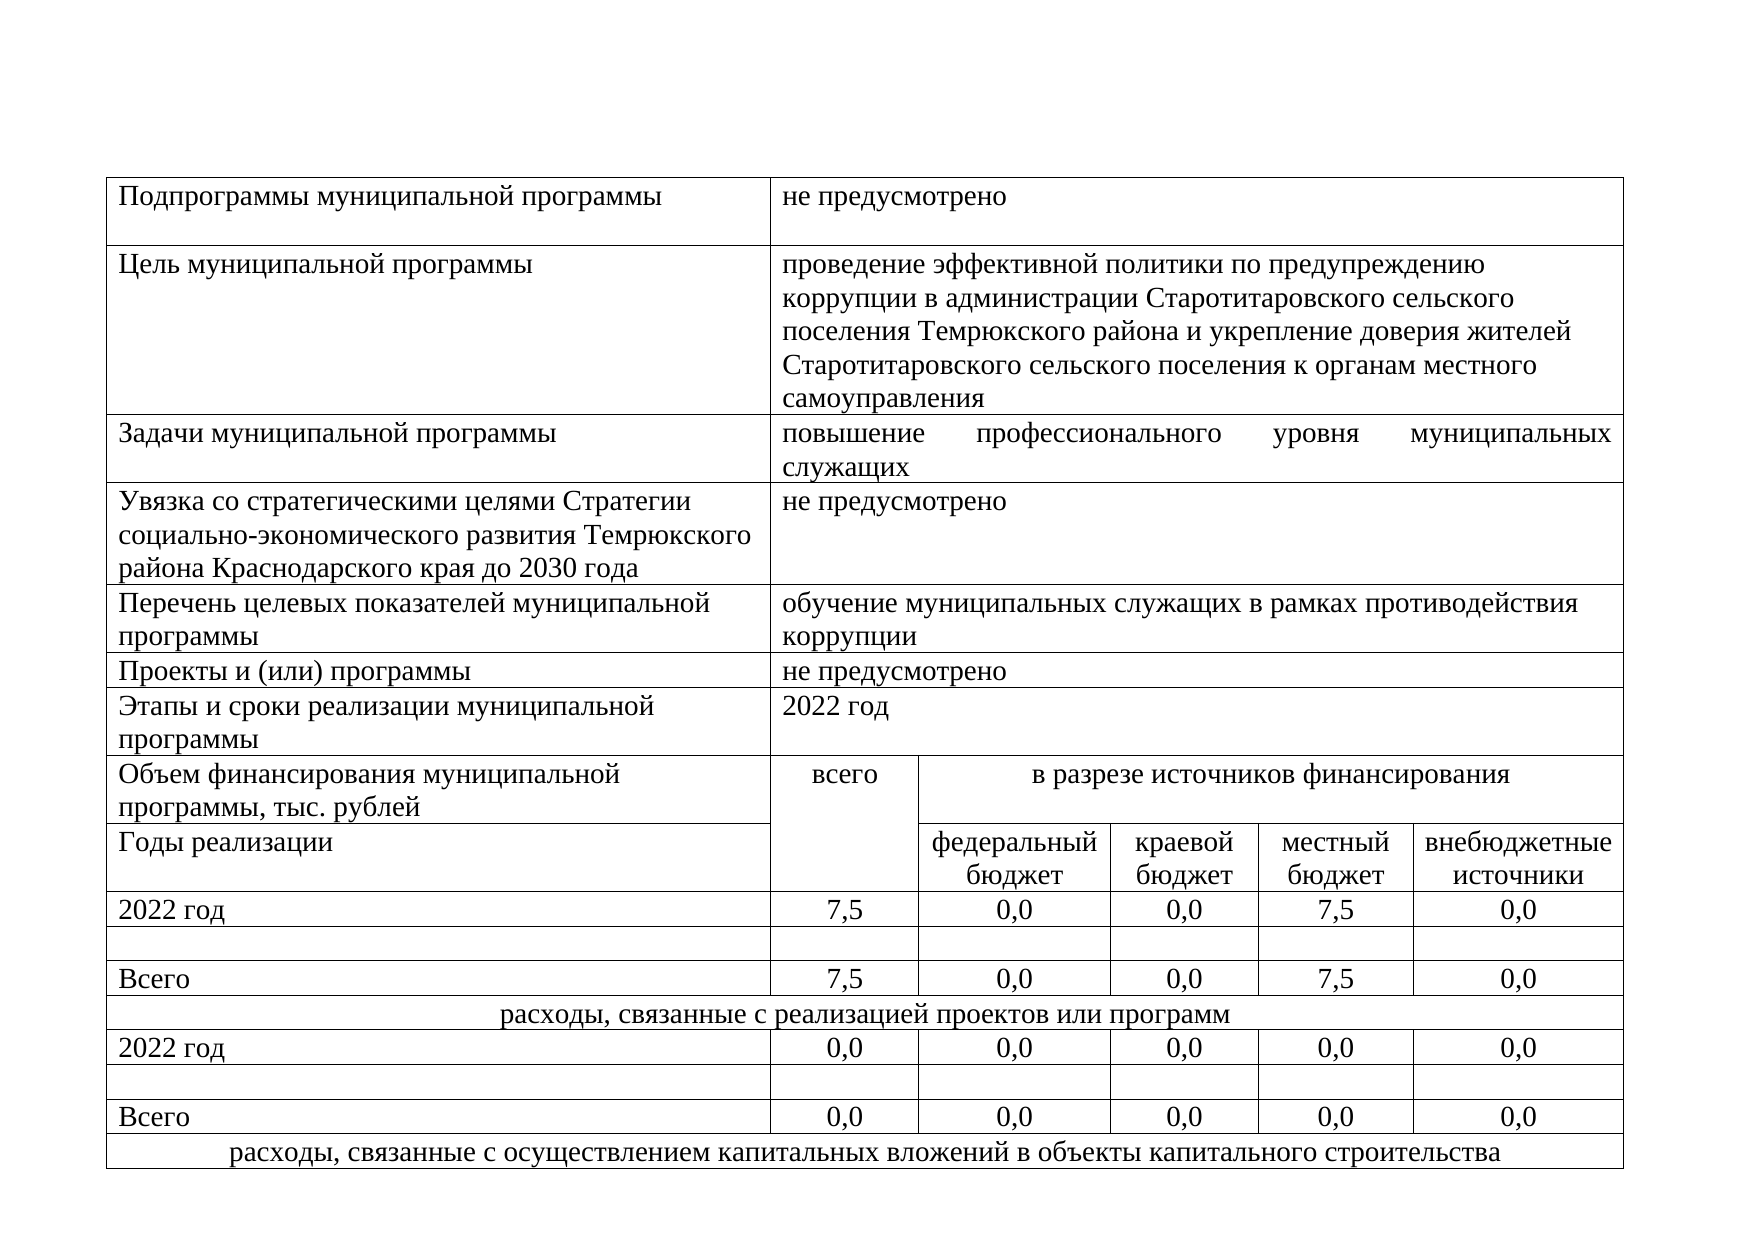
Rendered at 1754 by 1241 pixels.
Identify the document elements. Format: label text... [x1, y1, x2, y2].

table_cell не предусмотрено [771, 653, 1623, 687]
table_cell повышение профессионального уровня муниципальных служащих [771, 415, 1623, 482]
table_cell 0,0 [1111, 1100, 1258, 1133]
table_cell 0,0 [1414, 961, 1623, 995]
table_cell 0,0 [919, 961, 1110, 995]
table_cell Всего [107, 961, 770, 995]
table_cell местный бюджет [1259, 824, 1413, 891]
table_cell [1414, 1065, 1623, 1098]
table_cell 0,0 [919, 1100, 1110, 1133]
table_cell Задачи муниципальной программы [107, 415, 770, 482]
table_cell 0,0 [1111, 1030, 1258, 1064]
table_cell проведение эффективной политики по предупреждению коррупции в администрации Старотитаровского сельского поселения Темрюкского района и укрепление доверия жителей Старотитаровского сельского поселения к органам местного самоуправления [771, 246, 1623, 414]
table_cell [107, 1065, 770, 1098]
table_cell краевой бюджет [1111, 824, 1258, 891]
table_cell не предусмотрено [771, 483, 1623, 584]
table_cell Цель муниципальной программы [107, 246, 770, 414]
table_cell 0,0 [1111, 961, 1258, 995]
table_cell 0,0 [1259, 1100, 1413, 1133]
table_cell в разрезе источников финансирования [919, 756, 1623, 823]
table_cell Объем финансирования муниципальной программы, тыс. рублей [107, 756, 770, 823]
table_cell Этапы и сроки реализации муниципальной программы [107, 688, 770, 755]
table_cell Проекты и (или) программы [107, 653, 770, 687]
table_cell обучение муниципальных служащих в рамках противодействия коррупции [771, 585, 1623, 652]
table_cell [771, 1065, 918, 1098]
table_cell 7,5 [771, 961, 918, 995]
table_cell [919, 927, 1110, 960]
table_cell 0,0 [1414, 1100, 1623, 1133]
table_cell [1111, 927, 1258, 960]
table_cell [107, 927, 770, 960]
table_cell Годы реализации [107, 824, 770, 891]
table_cell [1111, 1065, 1258, 1098]
table_cell [771, 927, 918, 960]
table_cell [1259, 1065, 1413, 1098]
table_cell всего [771, 756, 918, 891]
table_cell 0,0 [1259, 1030, 1413, 1064]
table_cell 0,0 [1414, 892, 1623, 926]
table_cell 0,0 [771, 1100, 918, 1133]
table_cell расходы, связанные с реализацией проектов или программ [107, 996, 1623, 1029]
table_cell Всего [107, 1100, 770, 1133]
table_cell Перечень целевых показателей муниципальной программы [107, 585, 770, 652]
table_cell 7,5 [771, 892, 918, 926]
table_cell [107, 1134, 1623, 1168]
table_cell 0,0 [919, 1030, 1110, 1064]
table_cell 0,0 [771, 1030, 918, 1064]
table_cell 0,0 [919, 892, 1110, 926]
table_cell [1414, 927, 1623, 960]
table_cell 2022 год [107, 1030, 770, 1064]
table_cell [919, 1065, 1110, 1098]
table_cell не предусмотрено [771, 178, 1623, 245]
table_cell [1259, 927, 1413, 960]
table_cell 7,5 [1259, 961, 1413, 995]
table_cell 2022 год [771, 688, 1623, 755]
table_cell федеральный бюджет [919, 824, 1110, 891]
table_cell 0,0 [1111, 892, 1258, 926]
table_cell 0,0 [1414, 1030, 1623, 1064]
table_cell 7,5 [1259, 892, 1413, 926]
table_cell Увязка со стратегическими целями Стратегии социально-экономического развития Темрюкского района Краснодарского края до 2030 года [107, 483, 770, 584]
table_cell 2022 год [107, 892, 770, 926]
table_cell внебюджетные источники [1414, 824, 1623, 891]
table_cell Подпрограммы муниципальной программы [107, 178, 770, 245]
